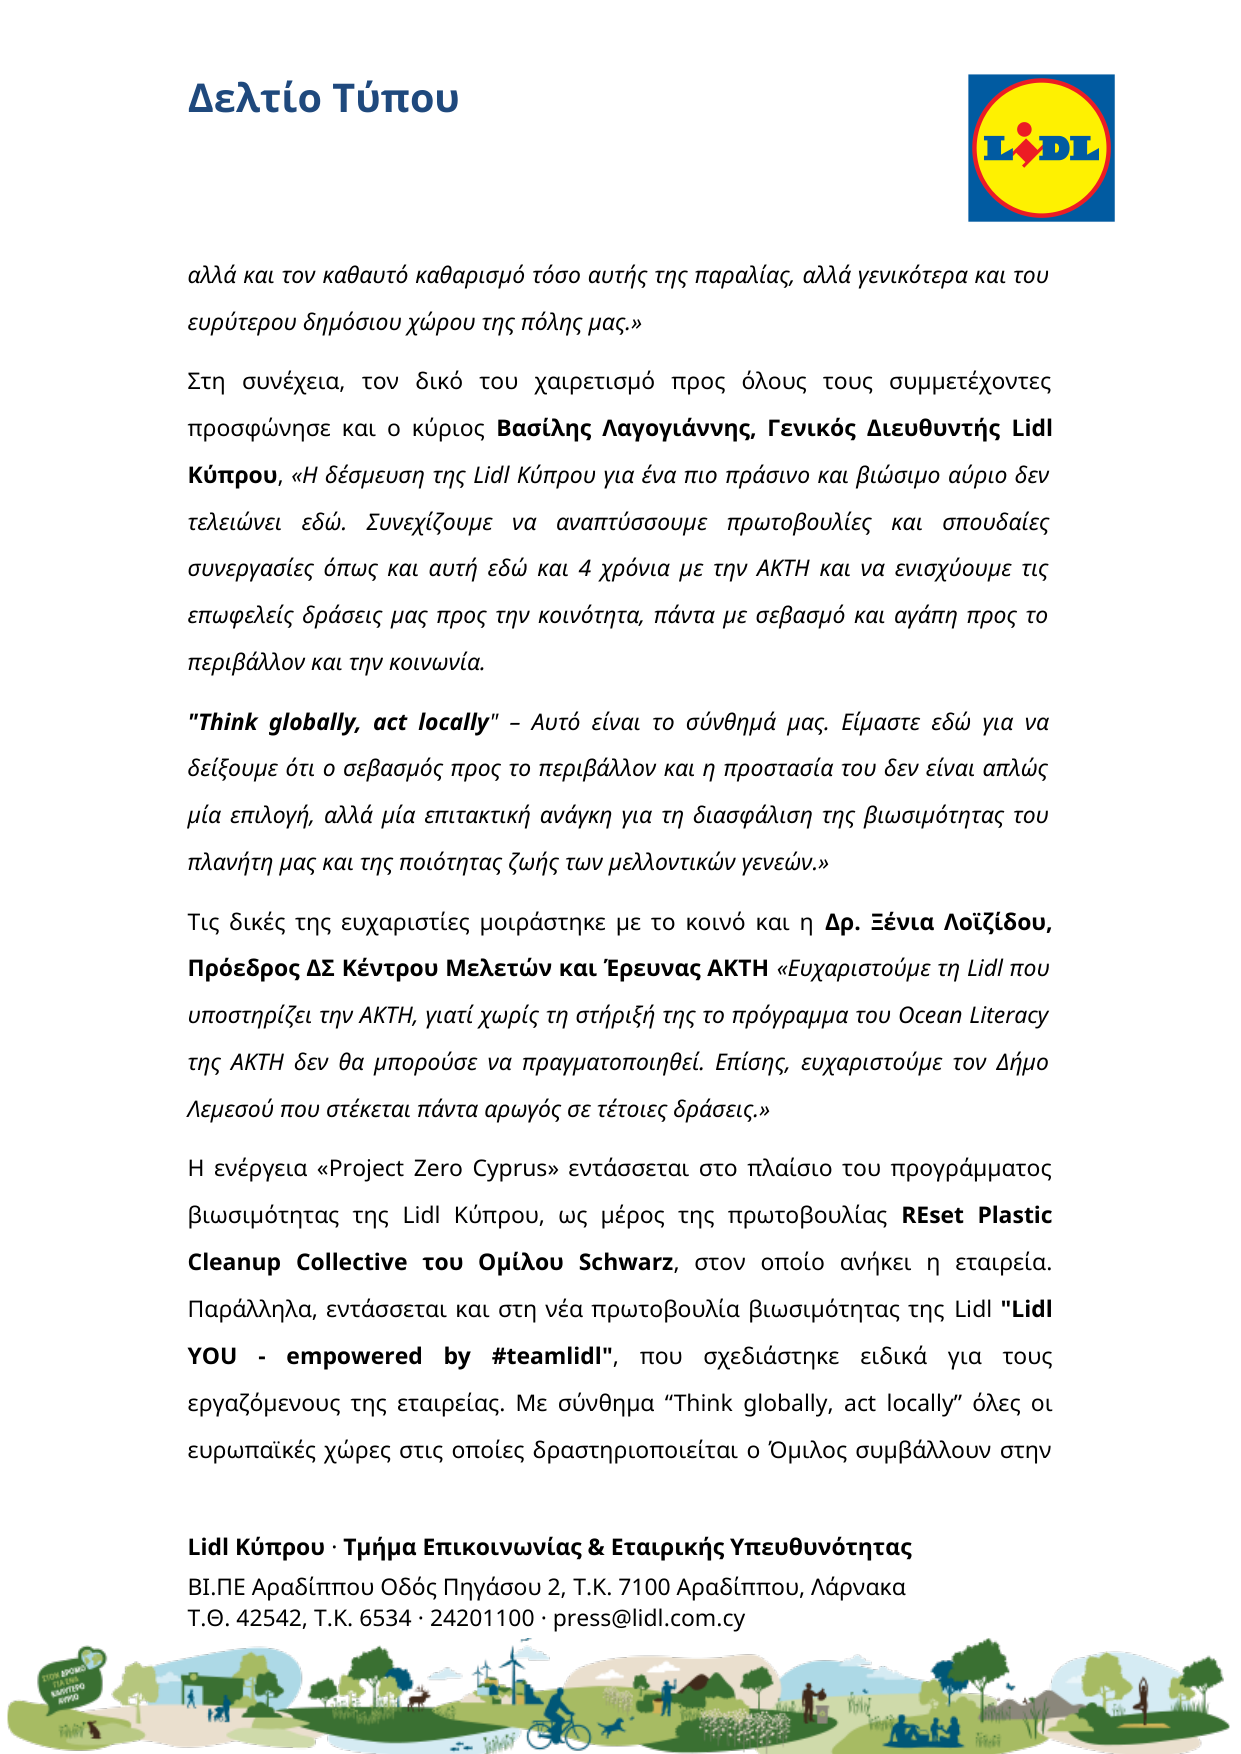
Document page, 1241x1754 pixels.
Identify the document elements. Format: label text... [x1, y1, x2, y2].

text Τις δικές της ευχαριστίες μοιράστηκε με το κοινό και η Δρ. Ξένια Λοϊζίδου, Πρόεδρος ΔΣ Κέντρου Μελετών και Έρευνας ΑΚΤΗ «Ευχαριστούμε τη Lidl που υποστηρίζει την ΑΚΤΗ, γιατί χωρίς τη στήριξή της το πρόγραμμα του Ocean Literacy της ΑΚΤΗ δεν θα μπορούσε να πραγματοποιηθεί. Επίσης, ευχαριστούμε τον Δήμο Λεμεσού που στέκεται πάντα αρωγός σε τέτοιες δράσεις.» [187, 905, 1053, 1124]
picture [6, 1638, 1233, 1754]
text Στη συνέχεια, τον δικό του χαιρετισμό προς όλους τους συμμετέχοντες προσφώνησε και ο κύριος Βασίλης Λαγογιάννης, Γενικός Διευθυντής Lidl Κύπρου, «Η δέσμευση της Lidl Κύπρου για ένα πιο πράσινο και βιώσιμο αύριο δεν τελειώνει εδώ. Συνεχίζουμε να αναπτύσσουμε πρωτοβουλίες και σπουδαίες συνεργασίες όπως και αυτή εδώ και 4 χρόνια με την ΑΚΤΗ και να ενισχύουμε τις επωφελείς δράσεις μας προς την κοινότητα, πάντα με σεβασμό και αγάπη προς το περιβάλλον και την κοινωνία. [187, 365, 1053, 677]
text "Think globally, act locally" – Αυτό είναι το σύνθημά μας. Είμαστε εδώ για να δείξουμε ότι ο σεβασμός προς το περιβάλλον και η προστασία του δεν είναι απλώς μία επιλογή, αλλά μία επιτακτική ανάγκη για τη διασφάλιση της βιωσιμότητας του πλανήτη μας και της ποιότητας ζωής των μελλοντικών γενεών.» [187, 705, 1053, 877]
picture [967, 73, 1116, 223]
